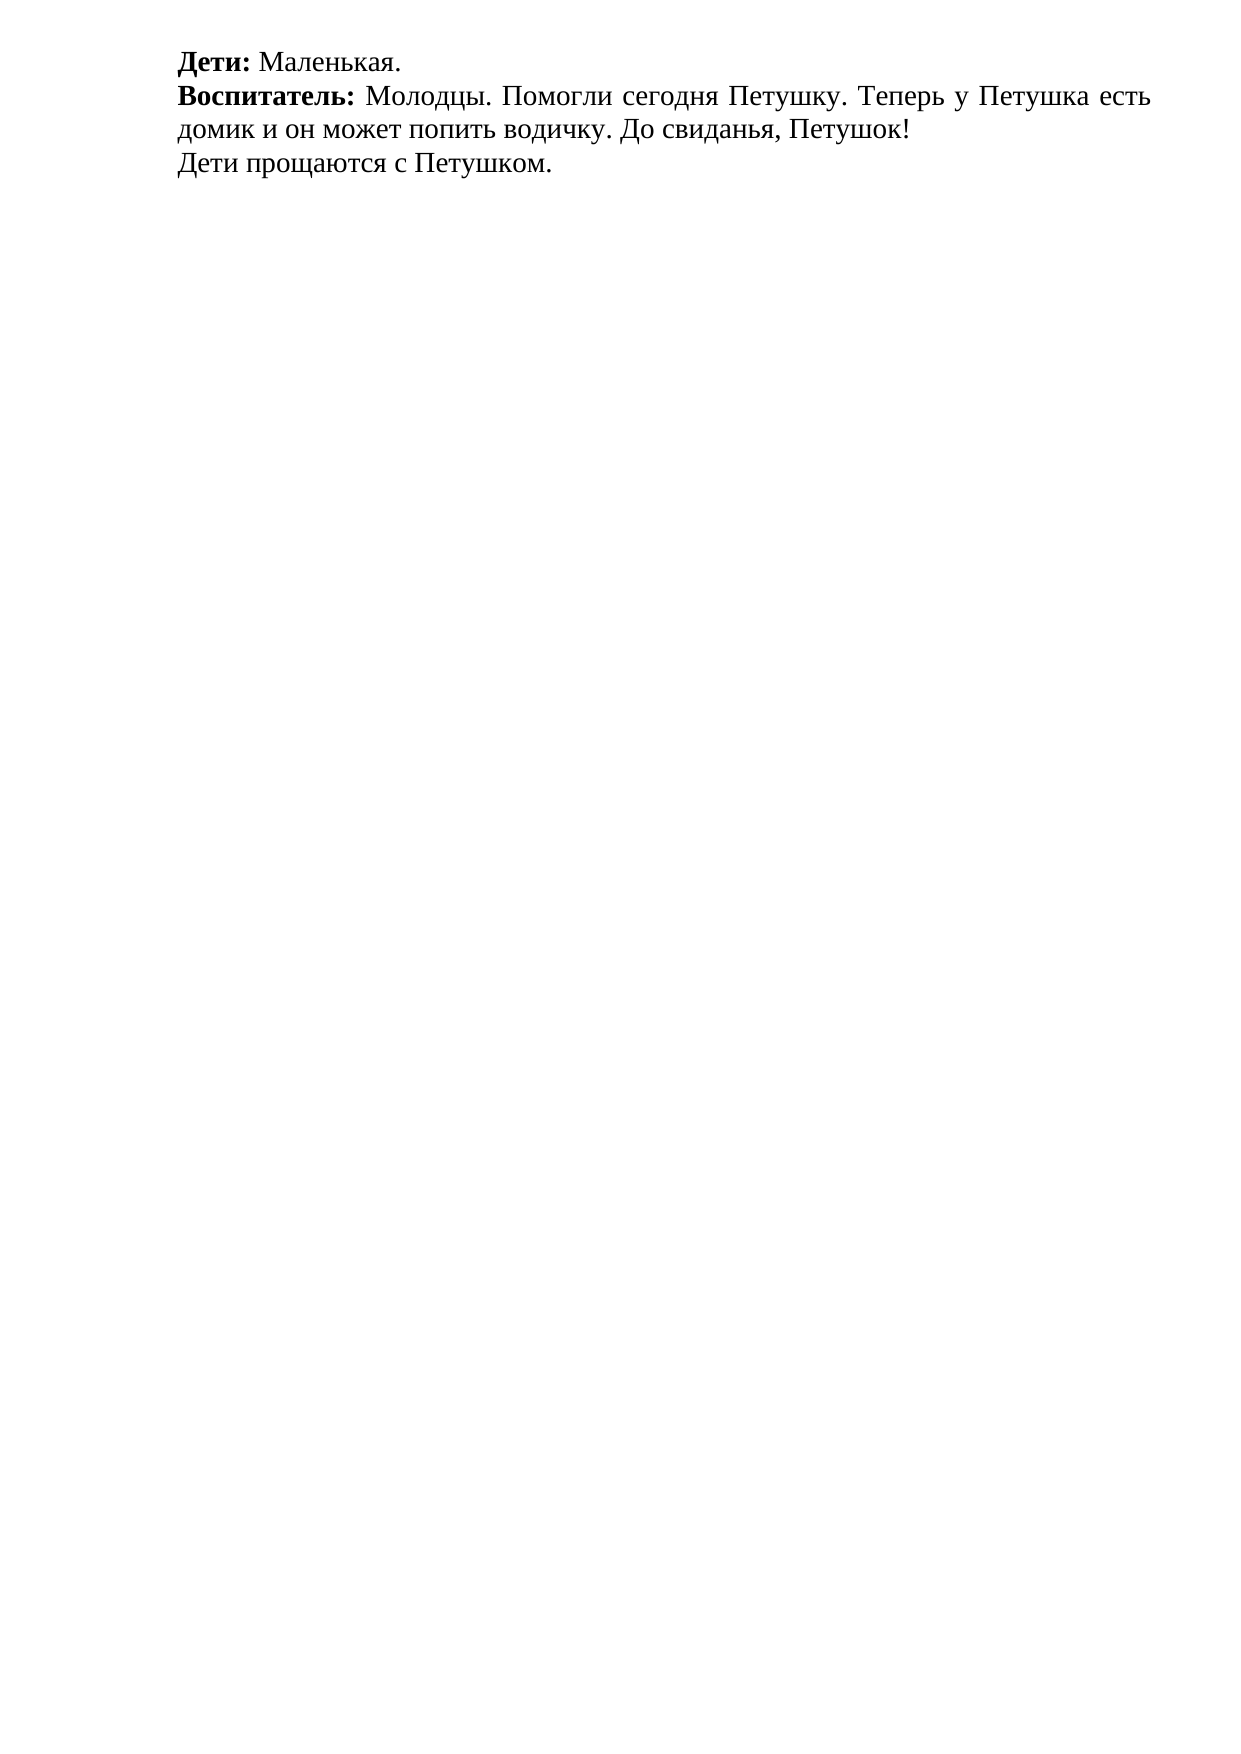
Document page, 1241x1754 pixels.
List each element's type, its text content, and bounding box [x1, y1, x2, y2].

text Дети: Маленькая. [177, 44, 1152, 78]
text Дети прощаются с Петушком. [177, 145, 1152, 178]
text Воспитатель: Молодцы. Помогли сегодня Петушку. Теперь у Петушка есть домик и он может попить водичку. До свиданья, Петушок! [177, 78, 1152, 145]
